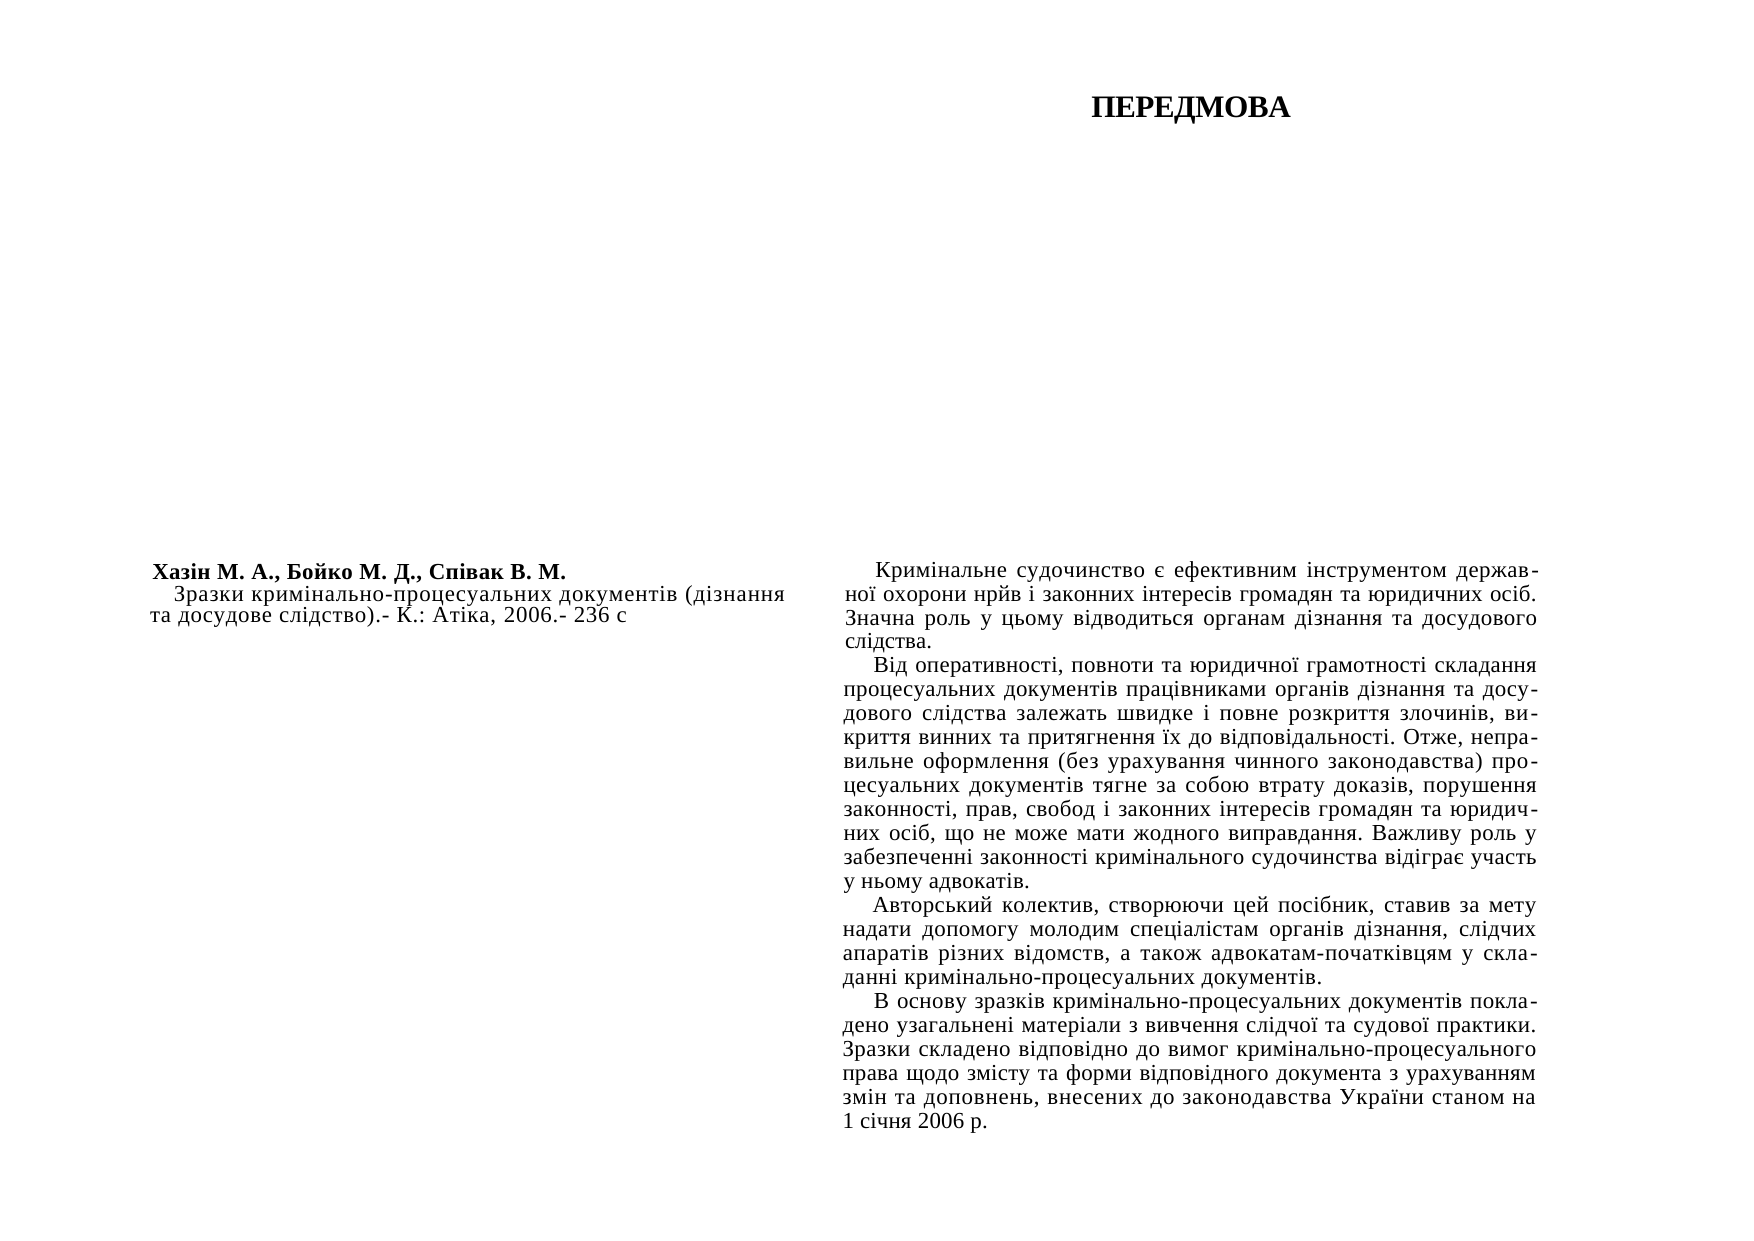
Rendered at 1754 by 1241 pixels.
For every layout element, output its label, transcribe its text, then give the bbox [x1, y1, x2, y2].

text Хазін М. А., Бойко М. Д., Співак В. М. [152, 558, 793, 584]
text ПЕРЕДМОВА [1091, 88, 1538, 124]
text Авторський колектив, створюючи цей посібник, ставив за мету надати допомогу молодим спеціалістам органів дізнання, слідчих апаратів різних відомств, а також адвокатам-початківцям у складанні кримінально-процесуальних документів. [843, 893, 1537, 989]
text Зразки кримінально-процесуальних документів (дізнання та досудове слідство).- К.: Атіка, 2006.- 236 с [150, 584, 793, 627]
text Від оперативності, повноти та юридичної грамотності складання процесуальних документів працівниками органів дізнання та досудового слідства залежать швидке і повне розкриття злочинів, викриття винних та притягнення їх до відповідальності. Отже, неправильне оформлення (без урахування чинного законодавства) процесуальних документів тягне за собою втрату доказів, порушення законності, прав, свобод і законних інтересів громадян та юридичних осіб, що не може мати жодного виправдання. Важливу роль у забезпеченні законності кримінального судочинства відіграє участь у ньому адвокатів. [843, 654, 1538, 893]
text Кримінальне судочинство є ефективним інструментом державної охорони нрйв і законних інтересів громадян та юридичних осіб. Значна роль у цьому відводиться органам дізнання та досудового слідства. [845, 558, 1538, 654]
text В основу зразків кримінально-процесуальних документів покладено узагальнені матеріали з вивчення слідчої та судової практики. Зразки складено відповідно до вимог кримінально-процесуального права щодо змісту та форми відповідного документа з урахуванням змін та доповнень, внесених до законодавства України станом на 1 січня 2006 р. [842, 989, 1537, 1133]
